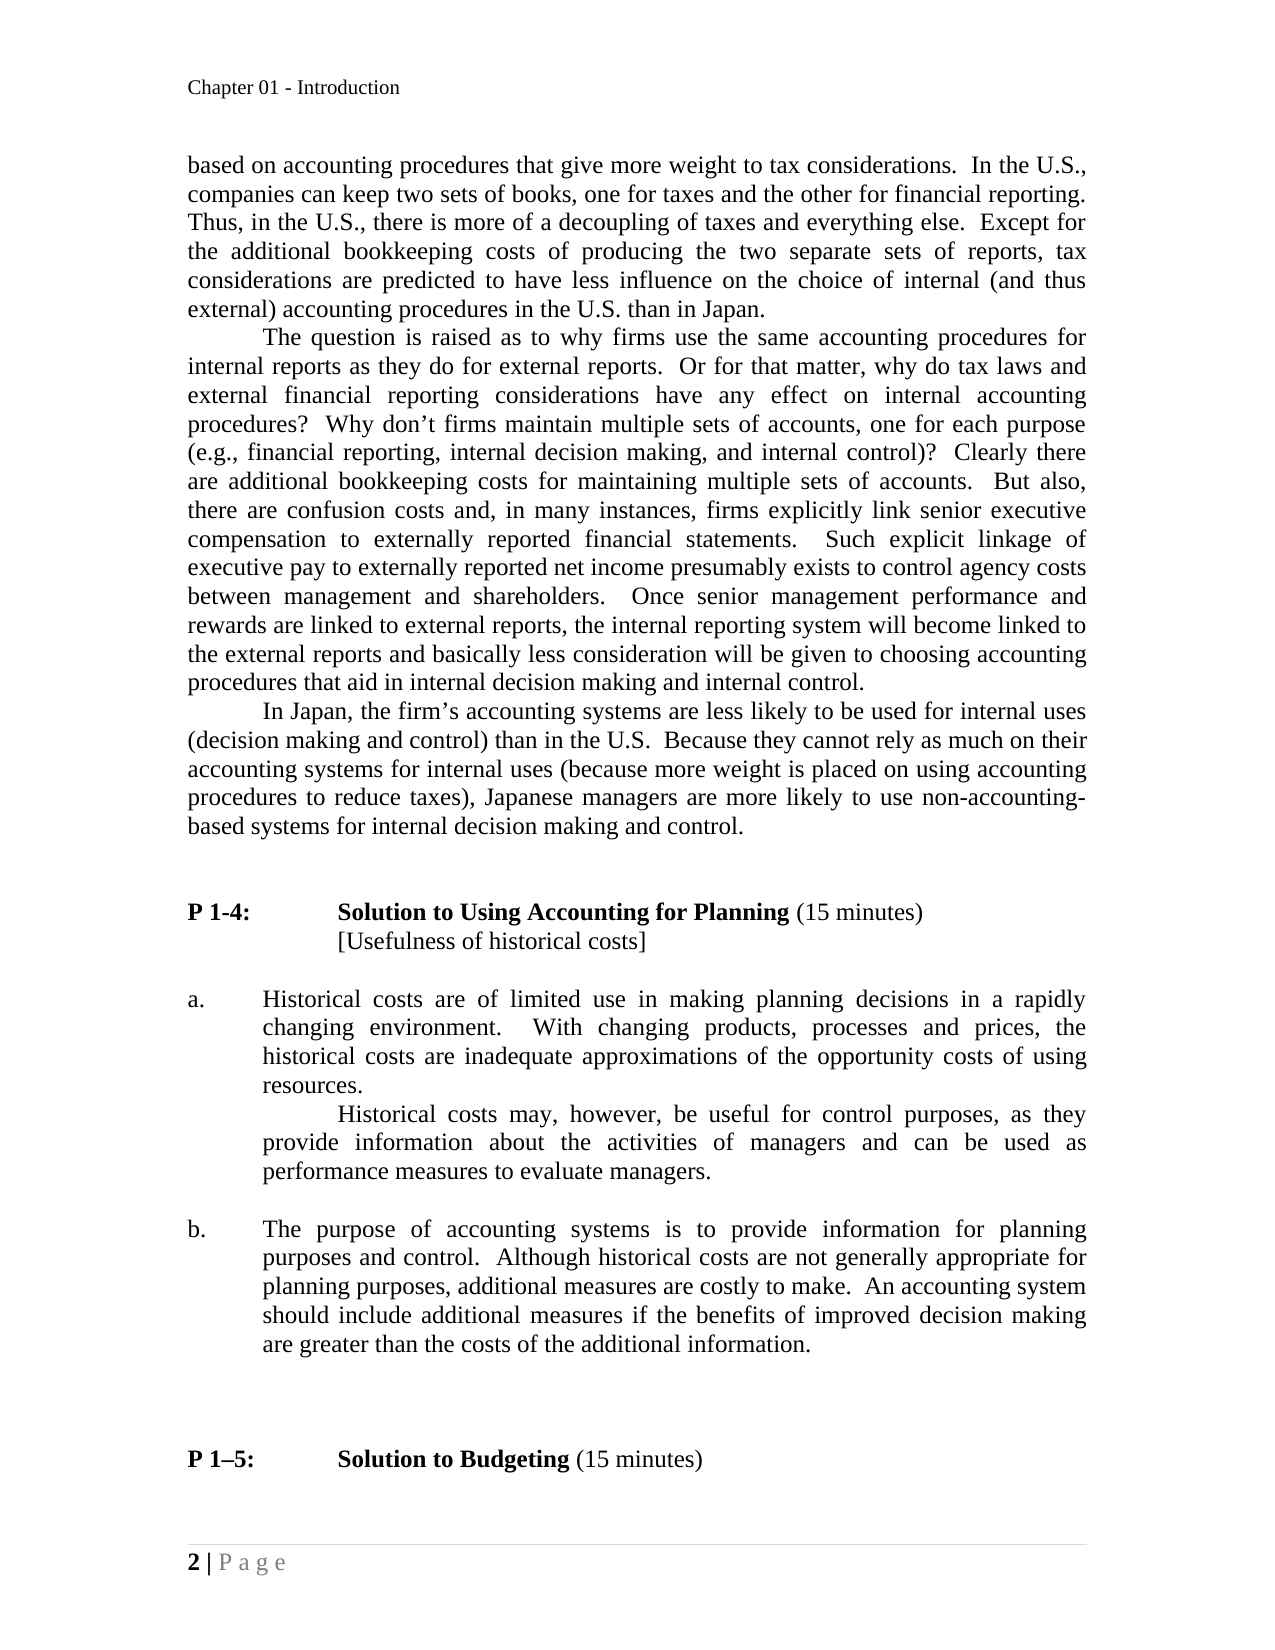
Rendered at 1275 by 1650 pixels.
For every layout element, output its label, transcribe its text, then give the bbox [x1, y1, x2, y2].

text a. Historical costs are of limited use in making planning decisions in a rapidly changing environment. With changing products, processes and prices, the historical costs are inadequate approximations of the opportunity costs of using resources. [187, 984, 1087, 1099]
text Historical costs may, however, be useful for control purposes, as they provide information about the activities of managers and can be used as performance measures to evaluate managers. [187, 1099, 1087, 1185]
text P 1-4: Solution to Using Accounting for Planning (15 minutes) [187, 897, 1087, 926]
text P 1–5: Solution to Budgeting (15 minutes) [187, 1444, 1087, 1472]
text b. The purpose of accounting systems is to provide information for planning purposes and control. Although historical costs are not generally appropriate for planning purposes, additional measures are costly to make. An accounting system should include additional measures if the benefits of improved decision making are greater than the costs of the additional information. [187, 1214, 1087, 1357]
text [187, 150, 1087, 322]
text In , the firm’s accounting systems are less likely to be used for internal uses (decision making and control) than in the Because they cannot rely as much on their accounting systems for internal uses (because more weight is placed on using accounting procedures to reduce taxes), Japanese managers are more likely to use non-accounting-based systems for internal decision making and control. [187, 696, 1087, 840]
text [Usefulness of historical costs] [337, 926, 1087, 955]
text The question is raised as to why firms use the same accounting procedures for internal reports as they do for external reports. Or for that matter, why do tax laws and external financial reporting considerations have any effect on internal accounting procedures? Why don’t firms maintain multiple sets of accounts, one for each purpose (e.g., financial reporting, internal decision making, and internal control)? Clearly there are additional bookkeeping costs for maintaining multiple sets of accounts. But also, there are confusion costs and, in many instances, firms explicitly link senior executive compensation to externally reported financial statements. Such explicit linkage of executive pay to externally reported net income presumably exists to control agency costs between management and shareholders. Once senior management performance and rewards are linked to external reports, the internal reporting system will become linked to the external reports and basically less consideration will be given to choosing accounting procedures that aid in internal decision making and internal control. [187, 322, 1087, 696]
